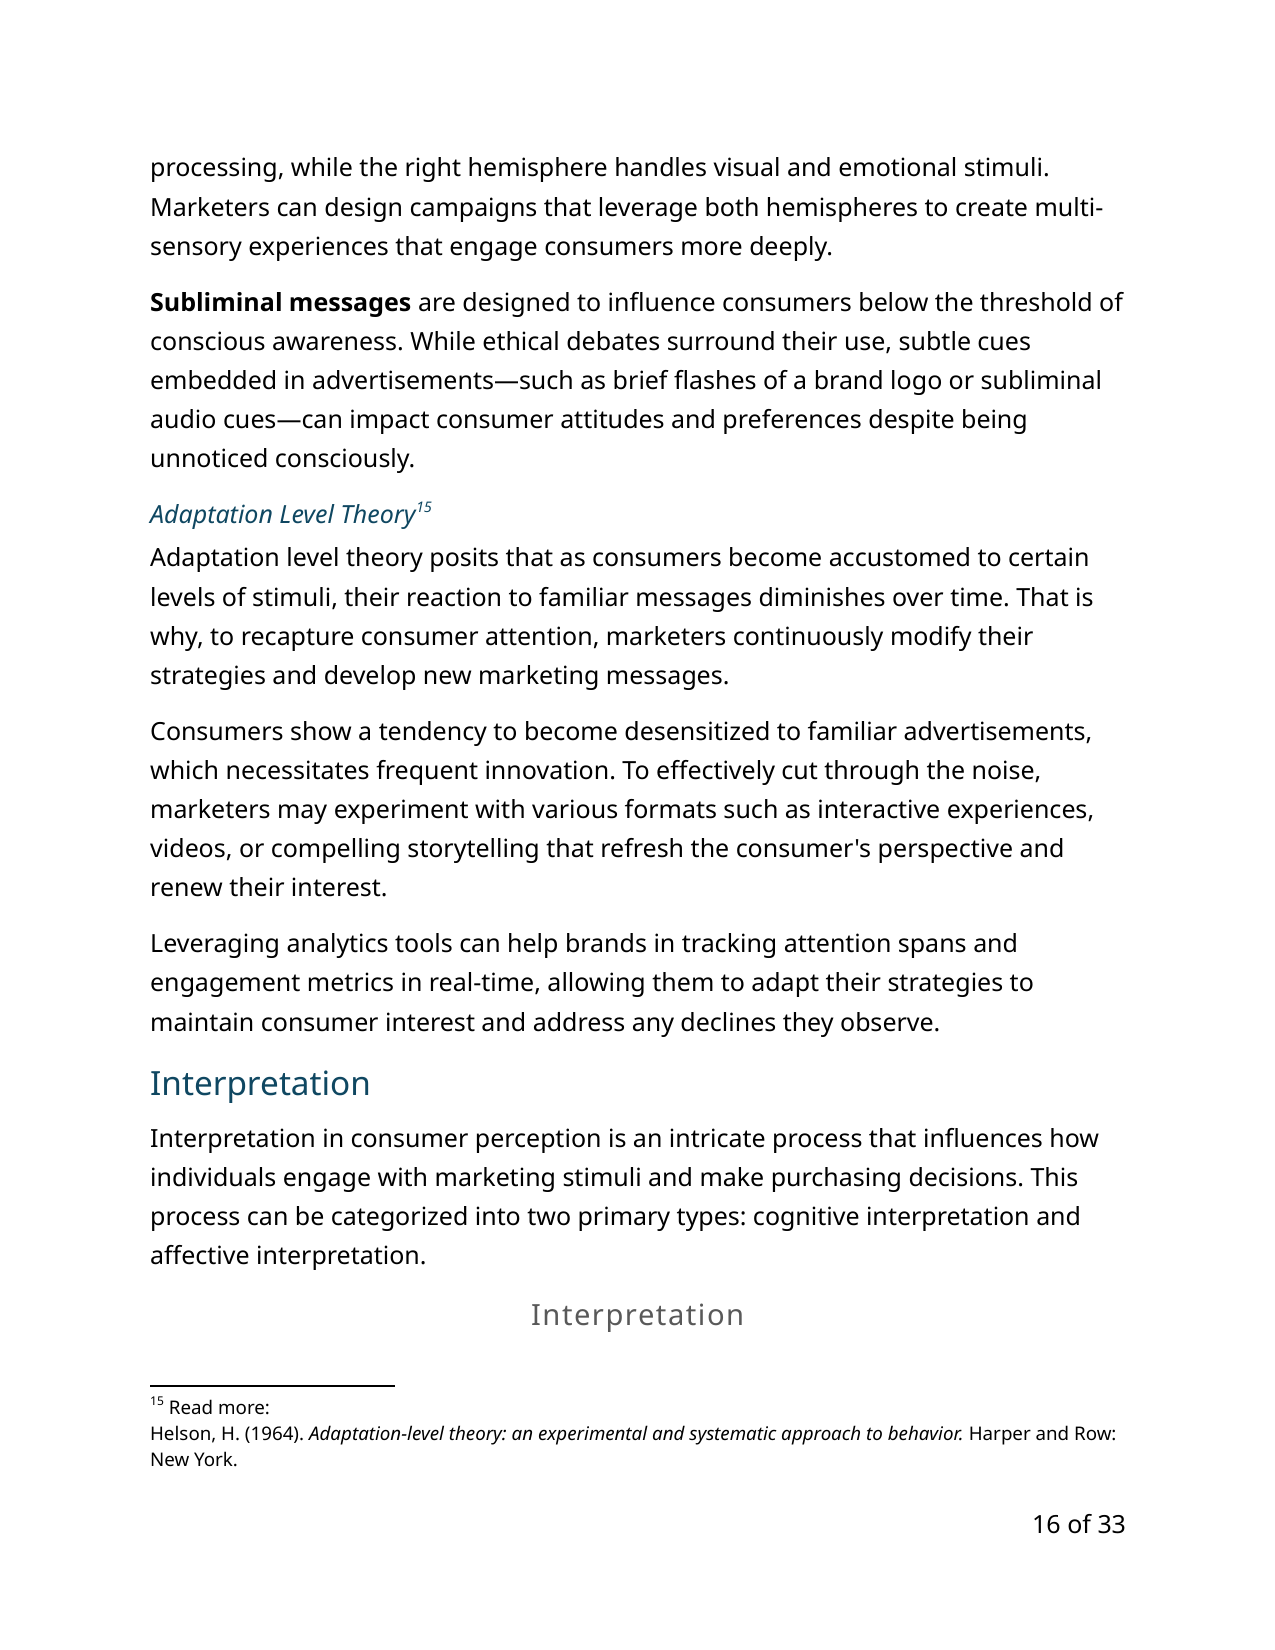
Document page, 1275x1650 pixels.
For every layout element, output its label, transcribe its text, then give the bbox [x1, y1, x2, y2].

text Leveraging analytics tools can help brands in tracking attention spans and engagement metrics in real-time, allowing them to adapt their strategies to maintain consumer interest and address any declines they observe. [150, 926, 1125, 1038]
subtitle Interpretation [150, 1060, 1125, 1105]
text Consumers show a tendency to become desensitized to familiar advertisements, which necessitates frequent innovation. To effectively cut through the noise, marketers may experiment with various formats such as interactive experiences, videos, or compelling storytelling that refresh the consumer's perspective and renew their interest. [150, 713, 1125, 904]
text Subliminal messages are designed to influence consumers below the threshold of conscious awareness. While ethical debates surround their use, subtle cues embedded in advertisements—such as brief flashes of a brand logo or subliminal audio cues—can impact consumer attitudes and preferences despite being unnoticed consciously. [150, 284, 1125, 475]
subtitle Interpretation [150, 1294, 1125, 1333]
text Adaptation level theory posits that as consumers become accustomed to certain levels of stimuli, their reaction to familiar messages diminishes over time. That is why, to recapture consumer attention, marketers continuously modify their strategies and develop new marketing messages. [150, 540, 1125, 692]
subtitle Adaptation Level Theory [150, 497, 1125, 531]
text Interpretation in consumer perception is an intricate process that influences how individuals engage with marketing stimuli and make purchasing decisions. This process can be categorized into two primary types: cognitive interpretation and affective interpretation. [150, 1121, 1125, 1272]
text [150, 150, 1125, 262]
